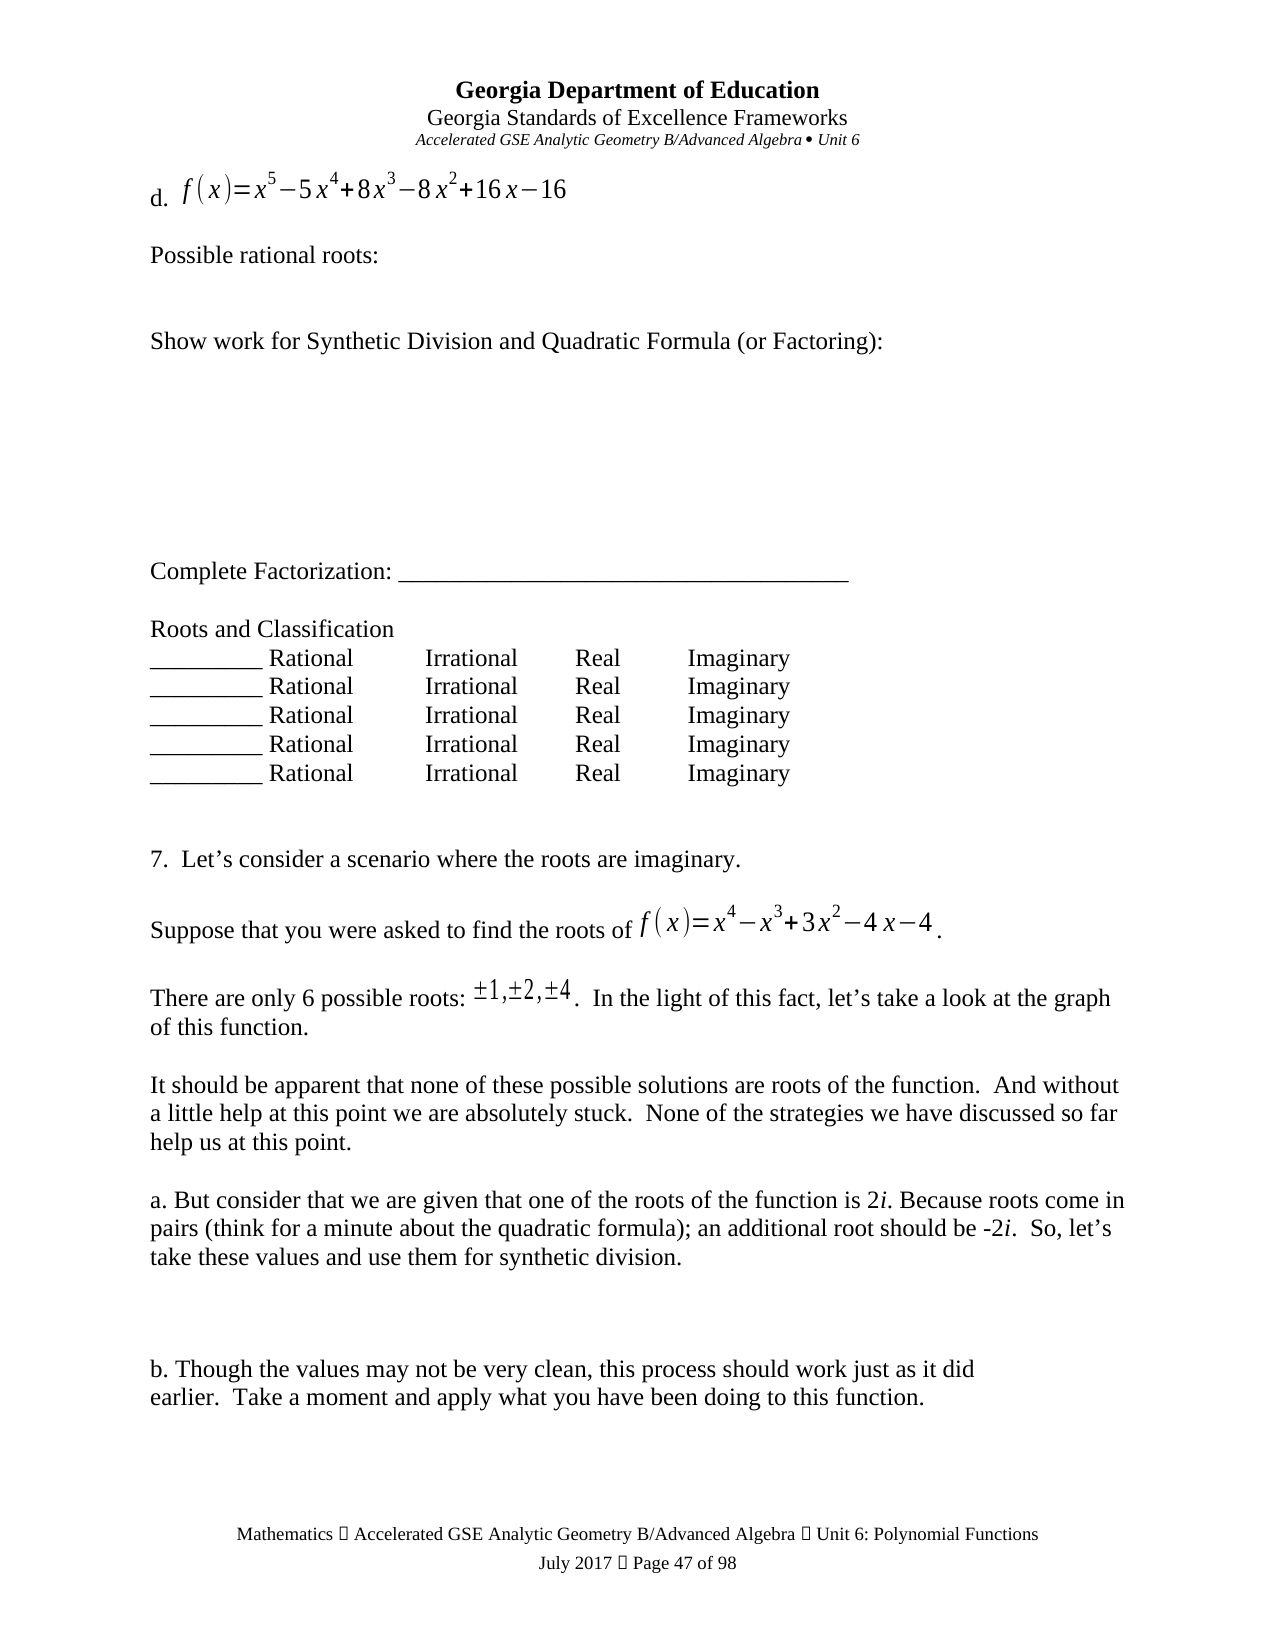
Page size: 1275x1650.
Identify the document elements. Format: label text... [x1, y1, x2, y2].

text earlier. Take a moment and apply what you have been doing to this function. [150, 1382, 1125, 1411]
text It should be apparent that none of these possible solutions are roots of the function. And without a little help at this point we are absolutely stuck. None of the strategies we have discussed so far help us at this point. [150, 1070, 1125, 1156]
text Suppose that you were asked to find the roots of . [150, 901, 1125, 944]
text _________ Rational Irrational Real Imaginary [150, 643, 1125, 671]
text There are only 6 possible roots: . In the light of this fact, let’s take a look at the graph of this function. [150, 973, 1125, 1041]
text Roots and Classification [150, 614, 1125, 643]
text b. Though the values may not be very clean, this process should work just as it did [150, 1354, 1125, 1382]
text Show work for Synthetic Division and Quadratic Formula (or Factoring): [150, 326, 1125, 355]
text _________ Rational Irrational Real Imaginary [150, 671, 1125, 700]
text Complete Factorization: ____________________________________ [150, 556, 1125, 585]
text a. But consider that we are given that one of the roots of the function is 2i. Because roots come in pairs (think for a minute about the quadratic formula); an additional root should be -2i. So, let’s take these values and use them for synthetic division. [150, 1185, 1125, 1271]
text _________ Rational Irrational Real Imaginary [150, 729, 1125, 758]
text _________ Rational Irrational Real Imaginary [150, 700, 1125, 729]
text 7. Let’s consider a scenario where the roots are imaginary. [150, 844, 1125, 873]
text Possible rational roots: [150, 240, 1125, 269]
text _________ Rational Irrational Real Imaginary [150, 758, 1125, 786]
text d. [150, 168, 1125, 211]
